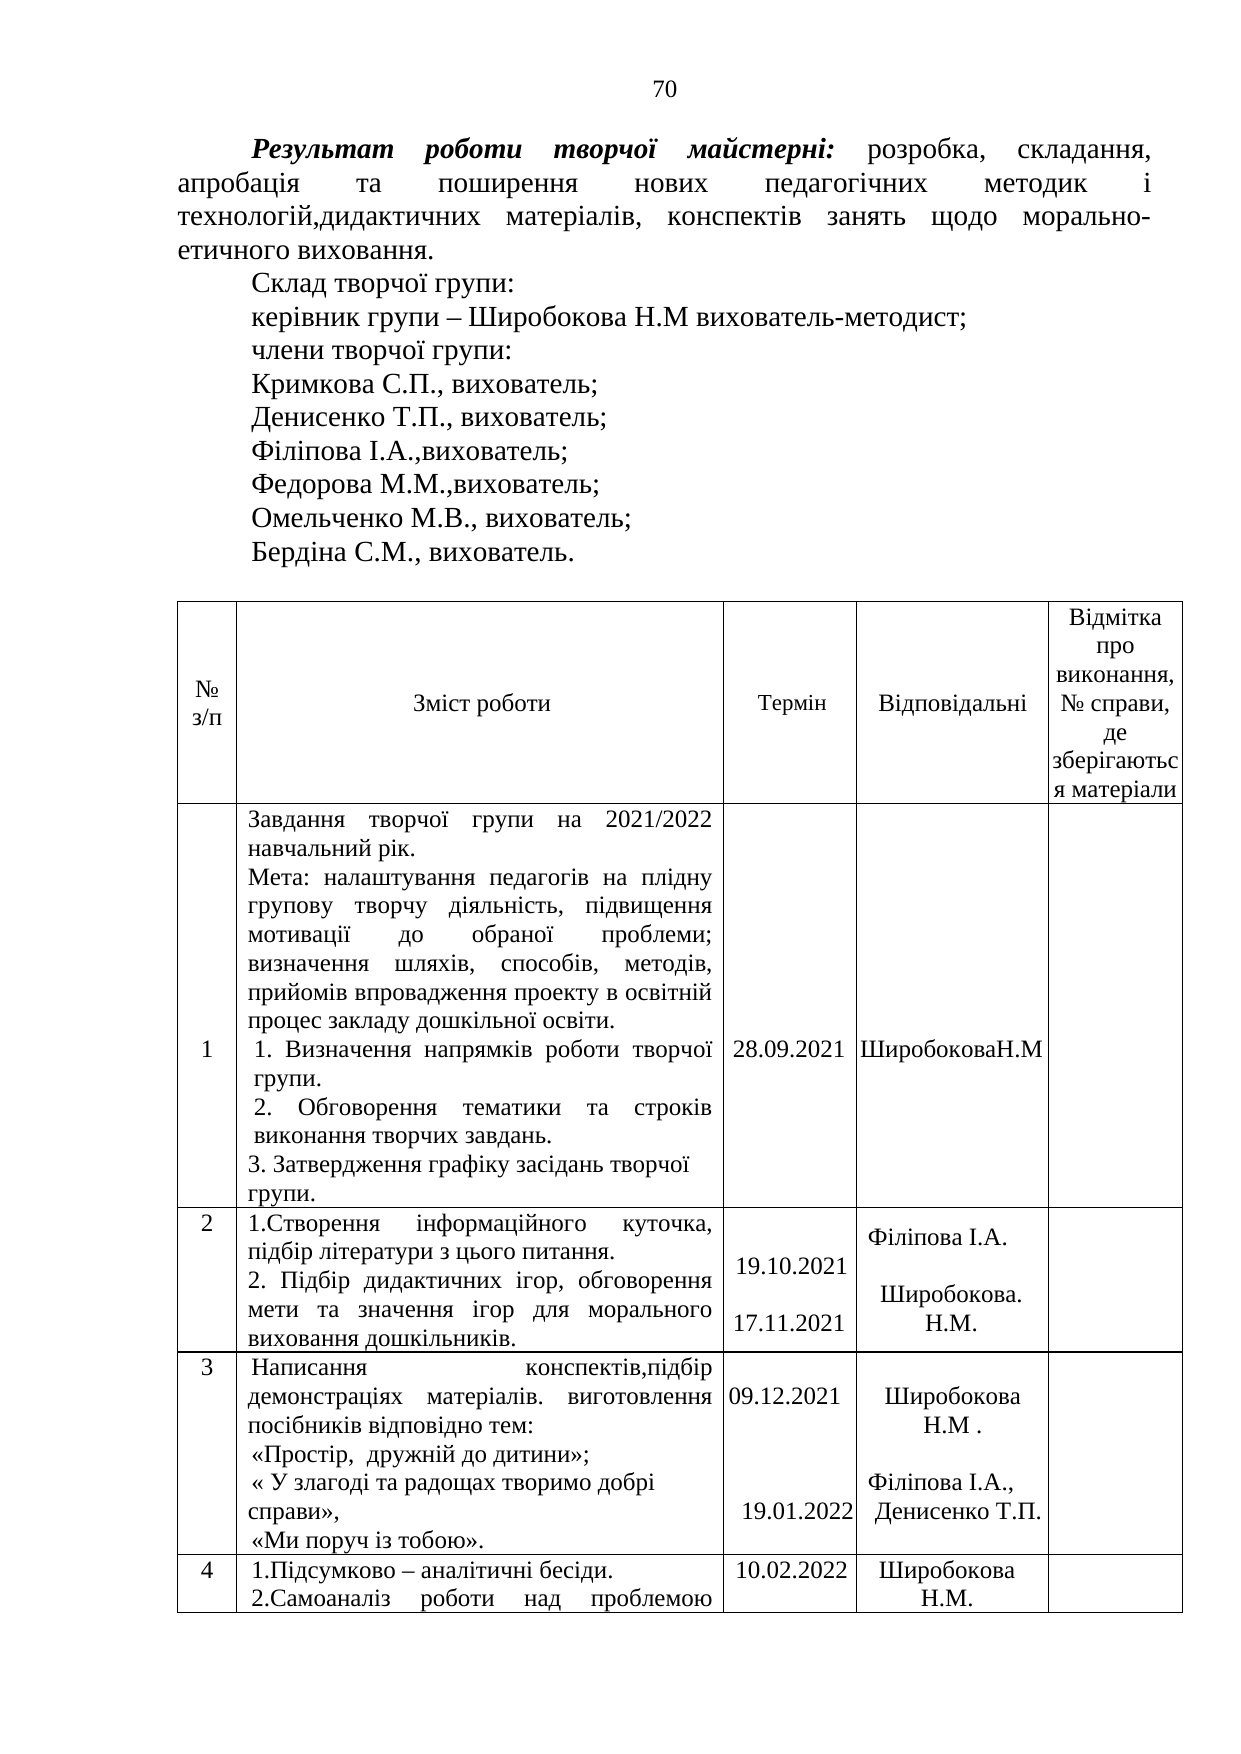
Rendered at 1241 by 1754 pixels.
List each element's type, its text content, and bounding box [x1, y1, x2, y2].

table_cell 09.12.2021 19.01.2022 [724, 1353, 856, 1554]
table_cell [1049, 1555, 1182, 1612]
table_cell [857, 1555, 1048, 1612]
text Склад творчої групи: [177, 265, 1152, 299]
table_cell 28.09.2021 [724, 804, 856, 1207]
text члени творчої групи: [177, 332, 1152, 366]
table_cell [1049, 1208, 1182, 1351]
text Денисенко Т.П., вихователь; [177, 399, 1152, 433]
table_cell 10.02.2022 [724, 1555, 856, 1612]
table_cell Завдання творчої групи на 2021/2022 навчальний рік. Мета: налаштування педагогів на плідну групову творчу діяльність, підвищення мотивації до обраної проблеми; визначення шляхів, способів, методів, прийомів впровадження проекту в освітній процес закладу дошкільної освіти. 1. Визначення напрямків роботи творчої групи. 2. Обговорення тематики та строків виконання творчих завдань. 3. Затвердження графіку засідань творчої групи. [237, 804, 723, 1207]
table_cell 4 [178, 1555, 236, 1612]
table_header Відмітка про виконання, № справи, де зберігаються матеріали [1049, 602, 1182, 803]
table_cell Написання конспектів,підбір демонстраціях матеріалів. виготовлення посібників відповідно тем: «Простір, дружній до дитини»; « У злагоді та радощах творимо добрі справи», «Ми поруч із тобою». [237, 1353, 723, 1554]
table_cell ШиробоковаН.М [857, 804, 1048, 1207]
table_cell [1049, 804, 1182, 1207]
text Омельченко М.В., вихователь; [177, 500, 1152, 534]
text Філіпова І.А.,вихователь; [177, 433, 1152, 467]
table_header Термін [724, 602, 856, 803]
table_header Відповідальні [857, 602, 1048, 803]
table_header № з/п [178, 602, 236, 803]
table_cell [1049, 1353, 1182, 1554]
table_cell 3 [178, 1353, 236, 1554]
table_cell 19.10.2021 17.11.2021 [724, 1208, 856, 1351]
table_header Зміст роботи [237, 602, 723, 803]
text Кримкова С.П., вихователь; [177, 366, 1152, 399]
text Федорова М.М.,вихователь; [177, 467, 1152, 500]
text керівник групи – Широбокова Н.М вихователь-методист; [177, 299, 1152, 332]
table_cell 1 [178, 804, 236, 1207]
table_cell 2 [178, 1208, 236, 1351]
table_cell Філіпова І.А. Широбокова. Н.М. [857, 1208, 1048, 1351]
table_cell Широбокова Н.М . Філіпова І.А., Денисенко Т.П. [857, 1353, 1048, 1554]
text Бердіна С.М., вихователь. [177, 534, 1152, 567]
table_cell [237, 1555, 723, 1612]
table_cell 1.Створення інформаційного куточка, підбір літератури з цього питання. 2. Підбір дидактичних ігор, обговорення мети та значення ігор для морального виховання дошкільників. [237, 1208, 723, 1351]
text Результат роботи творчої майстерні: розробка, складання, апробація та поширення нових педагогічних методик і технологій,дидактичних матеріалів, конспектів занять щодо морально-етичного виховання. [177, 131, 1152, 265]
